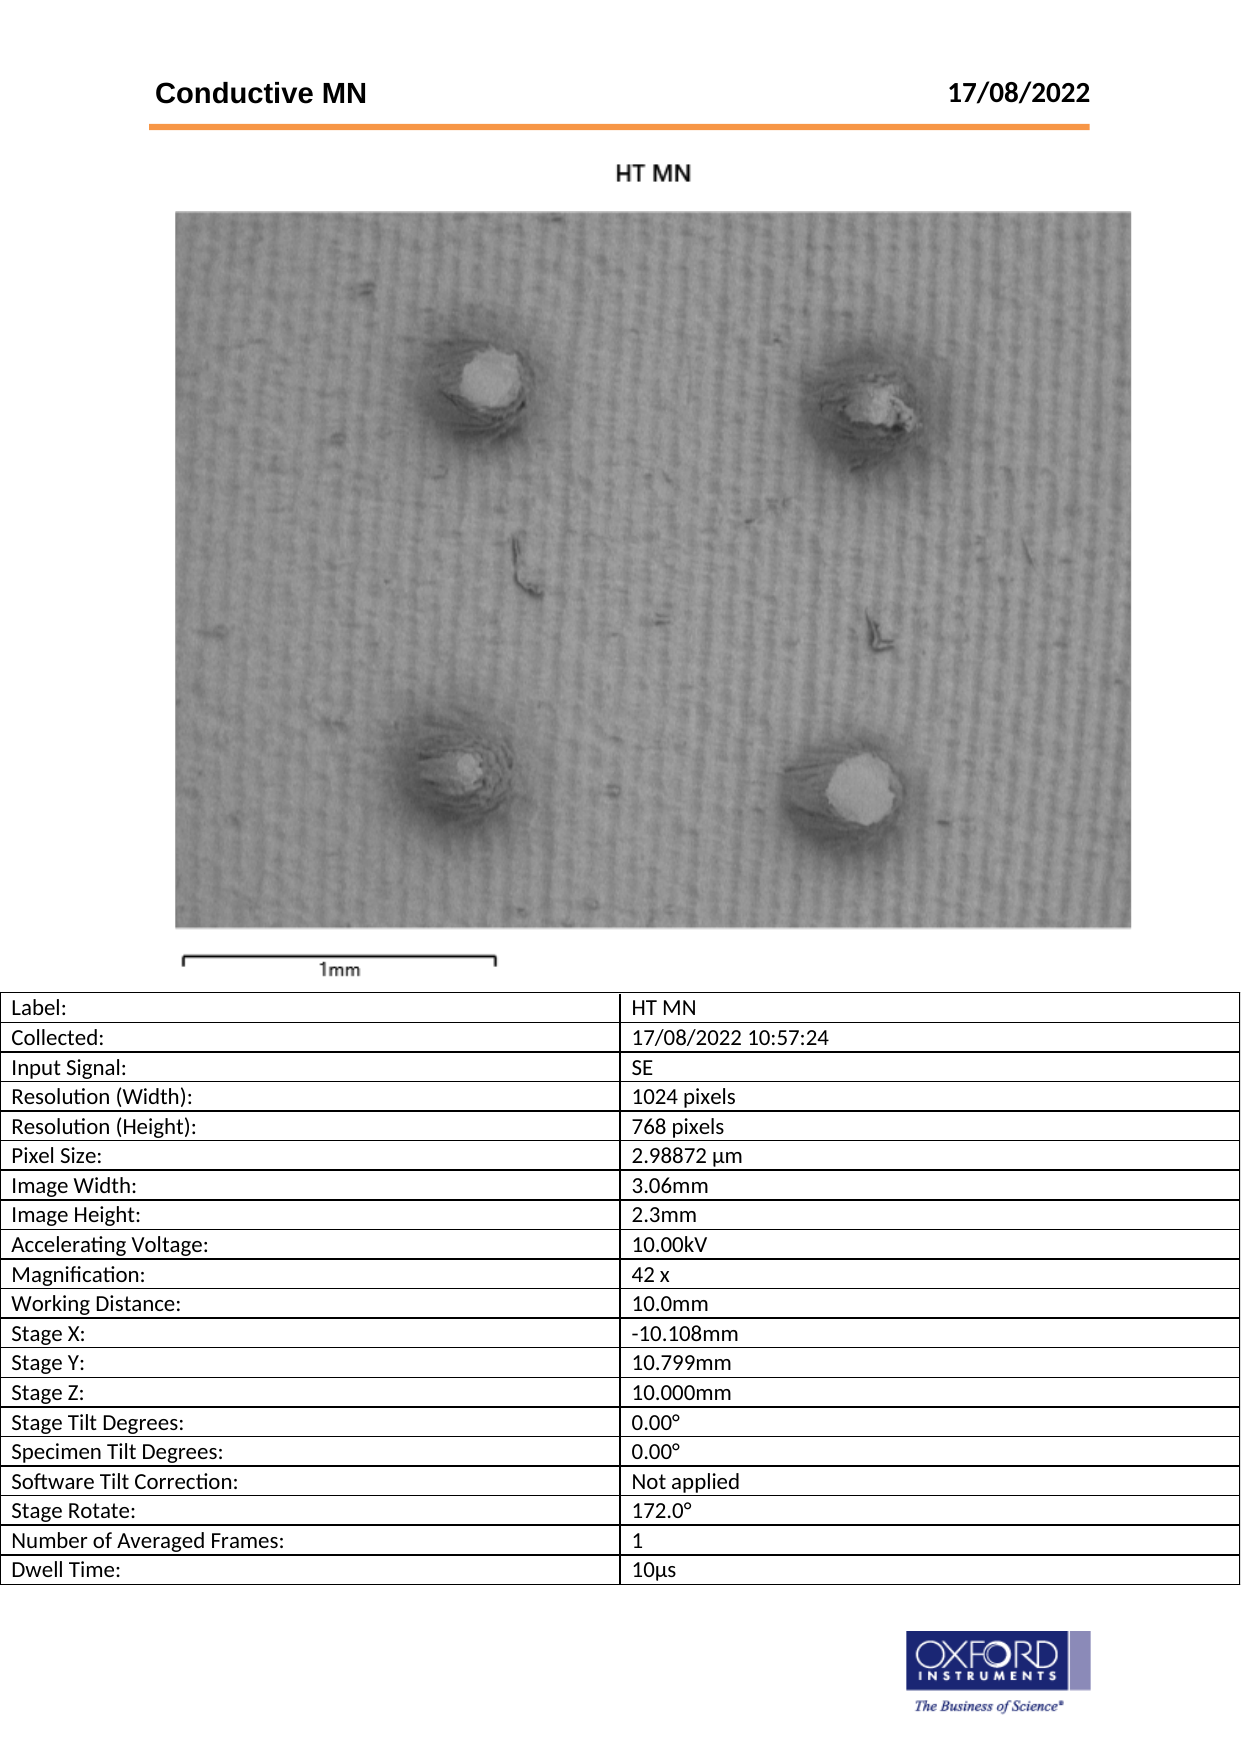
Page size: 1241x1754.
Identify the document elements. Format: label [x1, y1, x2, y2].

picture [906, 1631, 1091, 1716]
